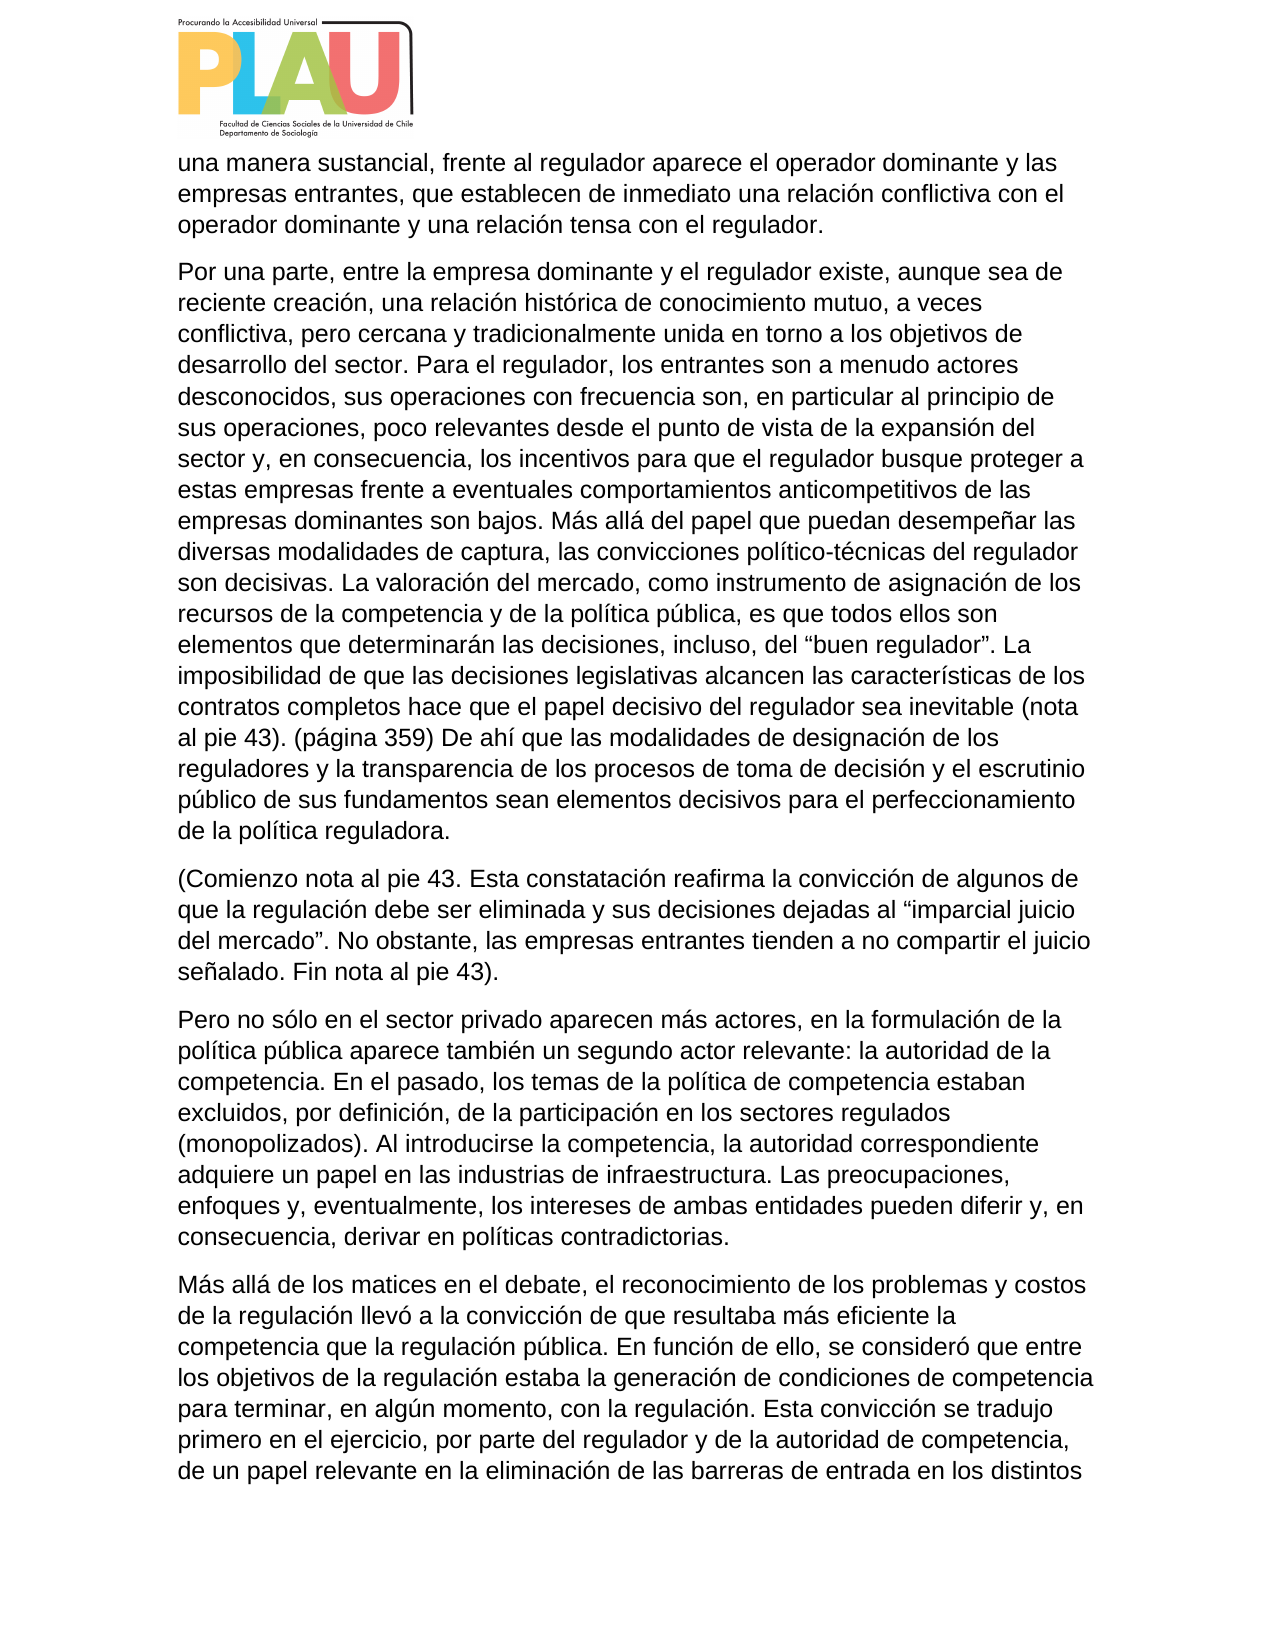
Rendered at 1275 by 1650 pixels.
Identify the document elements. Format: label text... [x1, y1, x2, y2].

picture [176, 16, 415, 139]
text Pero no sólo en el sector privado aparecen más actores, en la formulación de la política pública aparece también un segundo actor relevante: la autoridad de la competencia. En el pasado, los temas de la política de competencia estaban excluidos, por definición, de la participación en los sectores regulados (monopolizados). Al introducirse la competencia, la autoridad correspondiente adquiere un papel en las industrias de infraestructura. Las preocupaciones, enfoques y, eventualmente, los intereses de ambas entidades pueden diferir y, en consecuencia, derivar en políticas contradictorias. [177, 1005, 1098, 1251]
text Por una parte, entre la empresa dominante y el regulador existe, aunque sea de reciente creación, una relación histórica de conocimiento mutuo, a veces conflictiva, pero cercana y tradicionalmente unida en torno a los objetivos de desarrollo del sector. Para el regulador, los entrantes son a menudo actores desconocidos, sus operaciones con frecuencia son, en particular al principio de sus operaciones, poco relevantes desde el punto de vista de la expansión del sector y, en consecuencia, los incentivos para que el regulador busque proteger a estas empresas frente a eventuales comportamientos anticompetitivos de las empresas dominantes son bajos. Más allá del papel que puedan desempeñar las diversas modalidades de captura, las convicciones político-técnicas del regulador son decisivas. La valoración del mercado, como instrumento de asignación de los recursos de la competencia y de la política pública, es que todos ellos son elementos que determinarán las decisiones, incluso, del “buen regulador”. La imposibilidad de que las decisiones legislativas alcancen las características de los contratos completos hace que el papel decisivo del regulador sea inevitable (nota al pie 43). (página 359) De ahí que las modalidades de designación de los reguladores y la transparencia de los procesos de toma de decisión y el escrutinio público de sus fundamentos sean elementos decisivos para el perfeccionamiento de la política reguladora. [177, 257, 1098, 845]
text (Comienzo nota al pie 43. Esta constatación reafirma la convicción de algunos de que la regulación debe ser eliminada y sus decisiones dejadas al “imparcial juicio del mercado”. No obstante, las empresas entrantes tienden a no compartir el juicio señalado. Fin nota al pie 43). [177, 864, 1098, 986]
